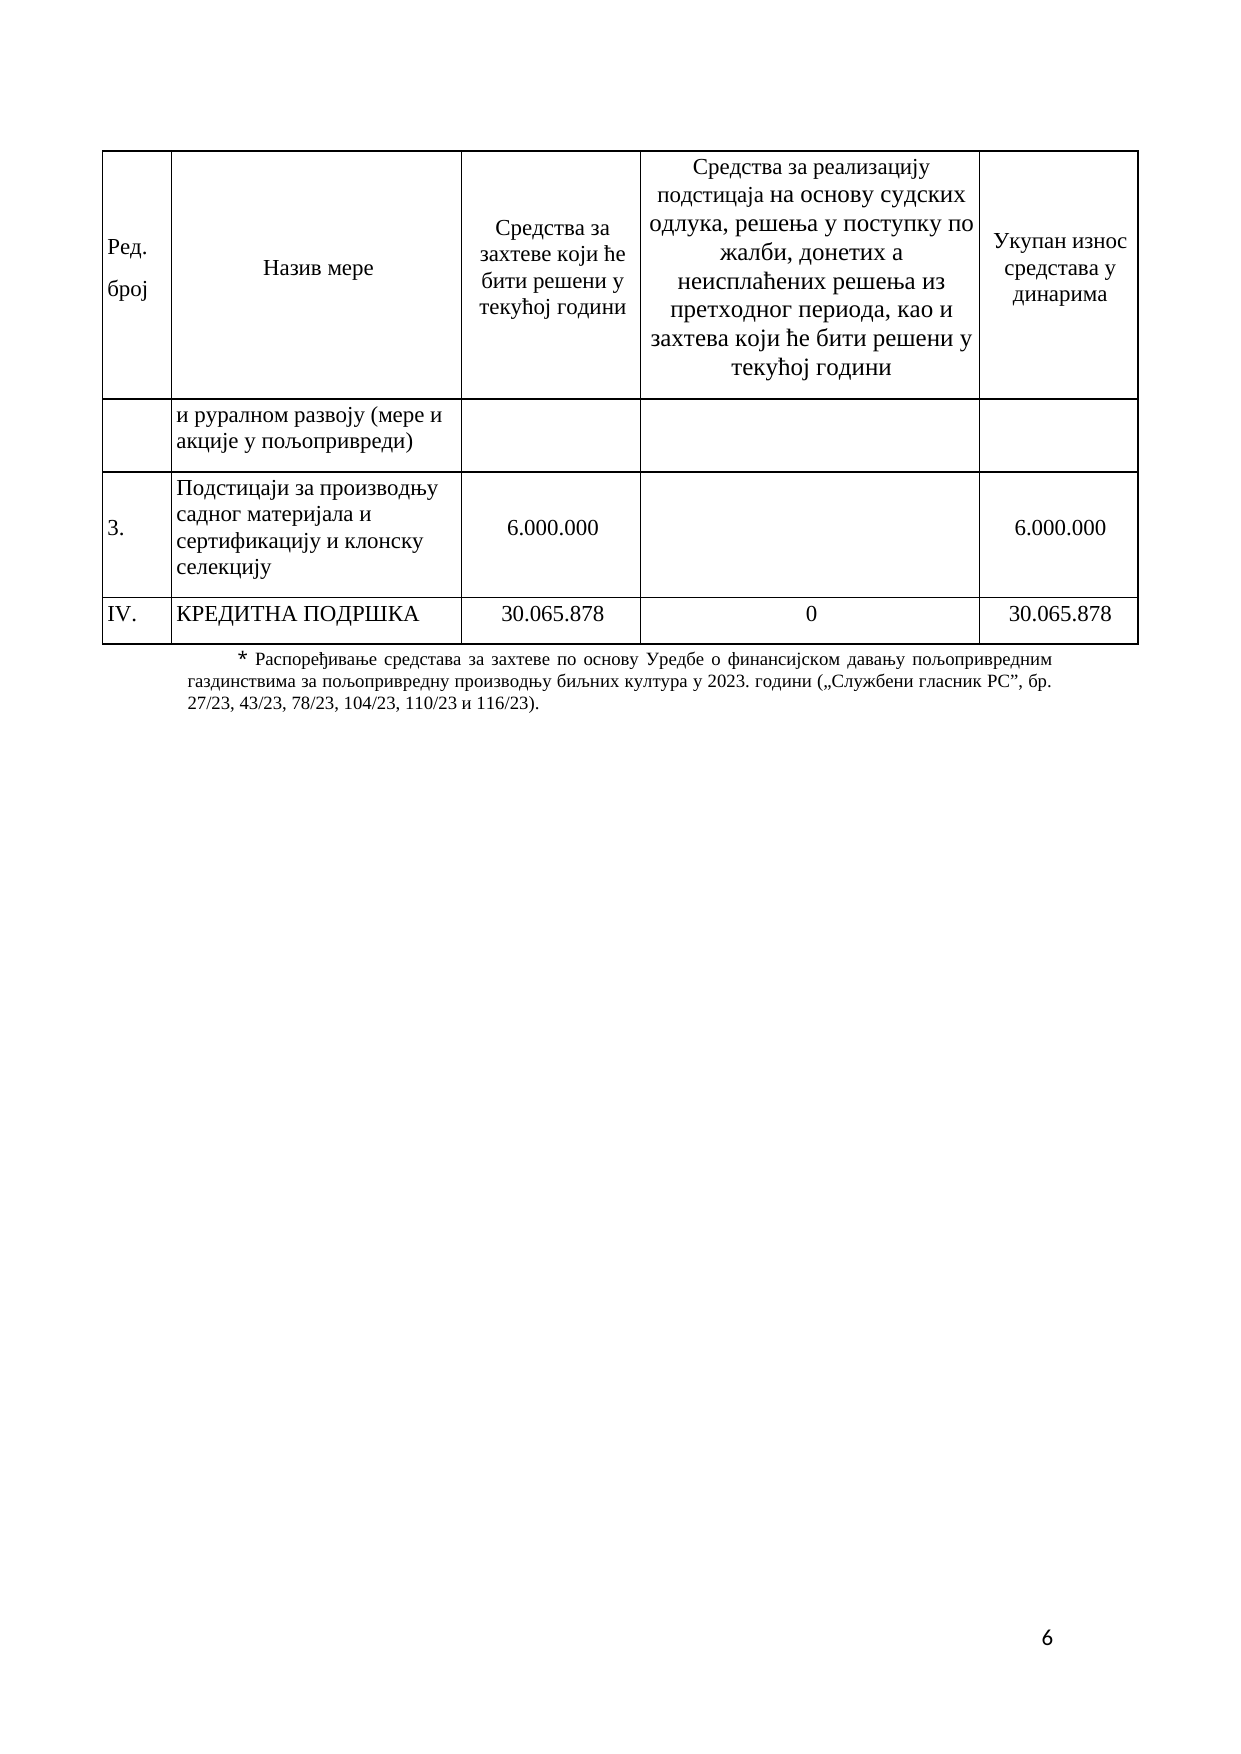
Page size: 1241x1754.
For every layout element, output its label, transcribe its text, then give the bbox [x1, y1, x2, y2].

table_cell 2. [103, 400, 171, 471]
table_cell [641, 400, 979, 471]
table_cell Подстицаје за промотивне активности у пољопривреди и руралном развоју (мере и акције у пољопривреди) [172, 400, 461, 471]
table_header Средства за реализацију подстицаја на основу судских одлука, решења у поступку по жалби, донетих а неисплаћених решења из претходног периода, као и захтева који ће бити решени у текућој години [641, 152, 979, 398]
table_cell 6.000.000 [980, 473, 1137, 597]
table_cell IV. [103, 598, 171, 643]
table_cell 0 [641, 598, 979, 643]
table_cell 0 [980, 400, 1137, 471]
table_cell 30.065.878 [462, 598, 640, 643]
table_cell 3. [103, 473, 171, 597]
table_cell КРЕДИТНА ПОДРШКА [172, 598, 461, 643]
table_header Средства за захтеве који ће бити решени у текућој години [462, 152, 640, 398]
table_cell 6.000.000 [462, 473, 640, 597]
text * Распоређивање средстава за захтеве по основу Уредбе o финансијском давању пољопривредним газдинствима за пољопривредну производњу биљних култура у 2023. години („Службени гласник РСˮ, бр. 27/23, 43/23, 78/23, 104/23, 110/23 и 116/23). [187, 645, 1053, 713]
table_cell 30.065.878 [980, 598, 1137, 643]
table_cell Подстицаји за производњу садног материјала и сертификацију и клонску селекцију [172, 473, 461, 597]
table_header Ред. број [103, 152, 171, 398]
table_cell [641, 473, 979, 597]
table_header Укупан износ средстава у динарима [980, 152, 1137, 398]
table_cell 0 [462, 400, 640, 471]
table_header Назив мере [172, 152, 461, 398]
